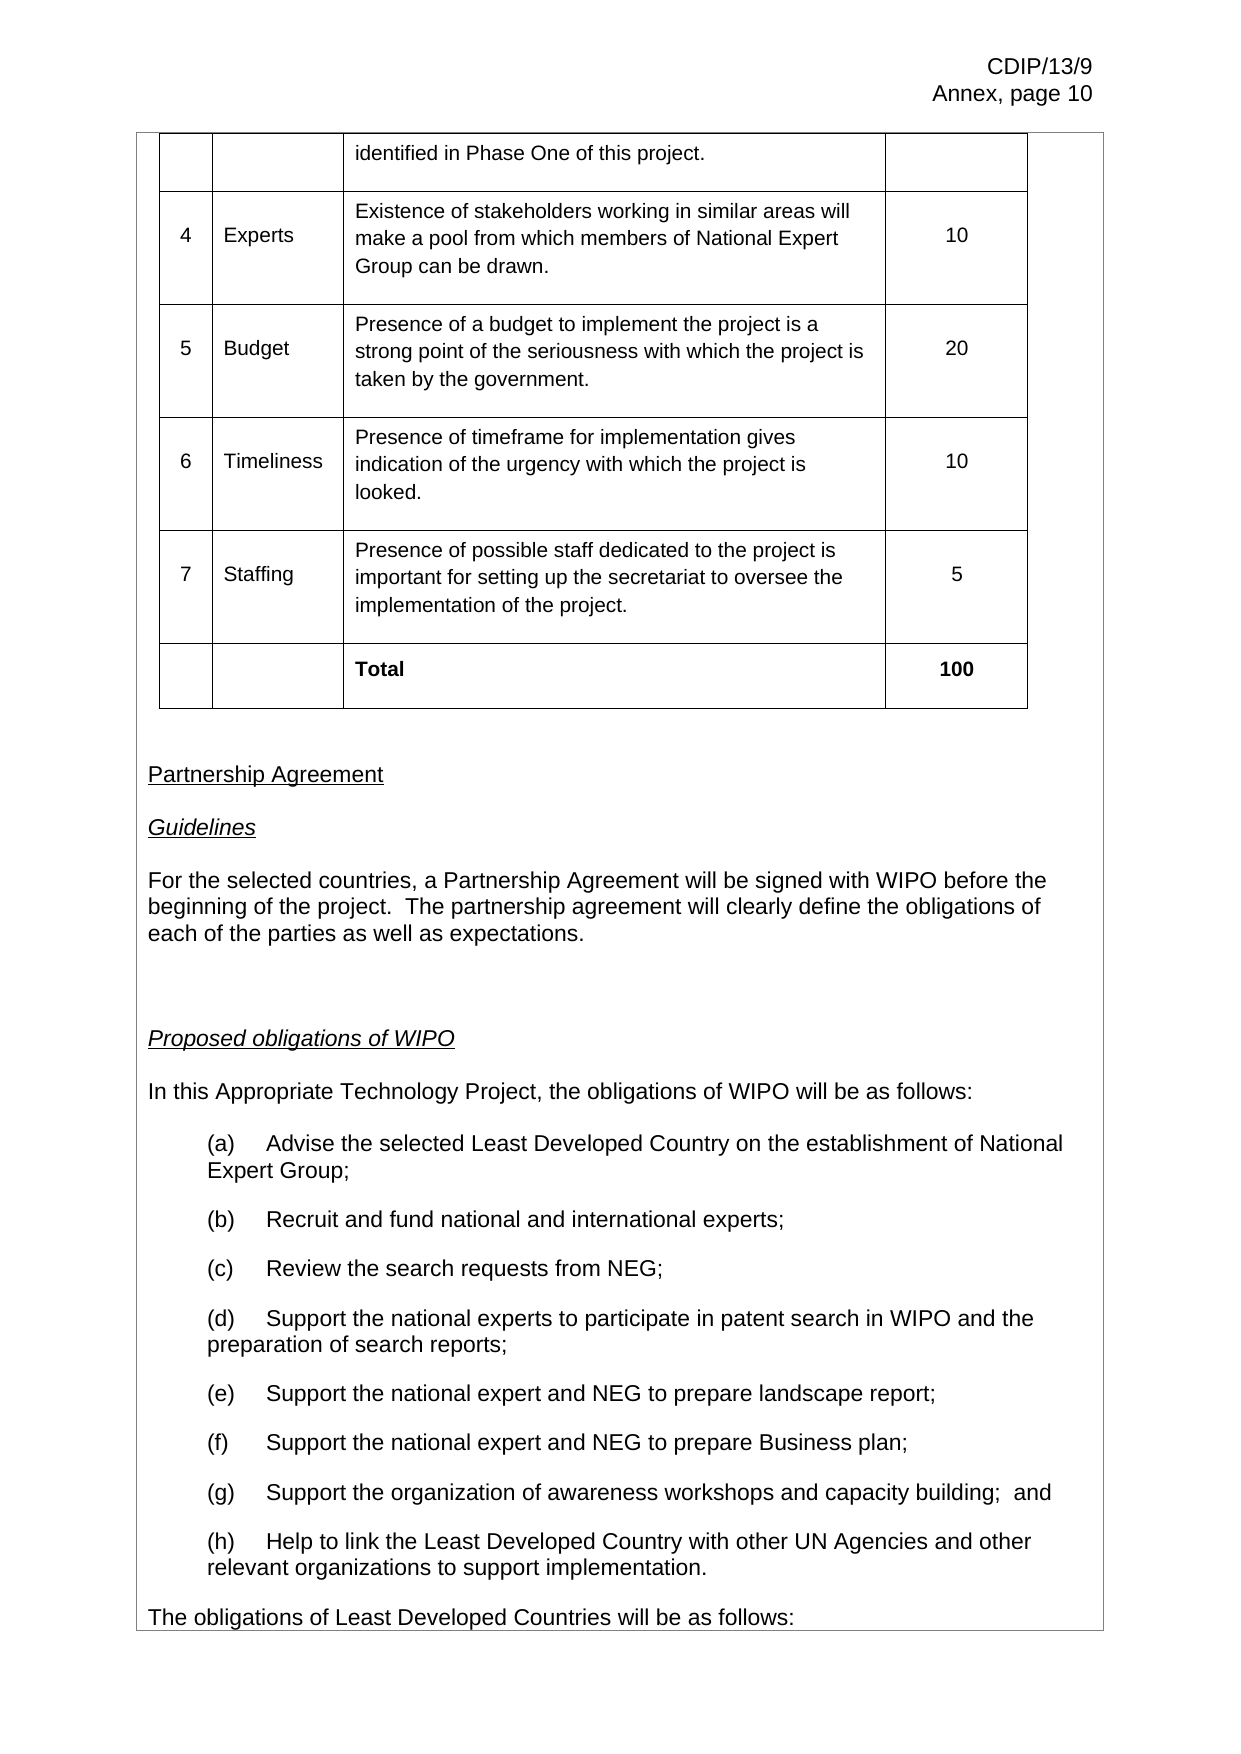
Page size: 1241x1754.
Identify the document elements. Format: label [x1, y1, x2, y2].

table_cell [137, 133, 1103, 1630]
